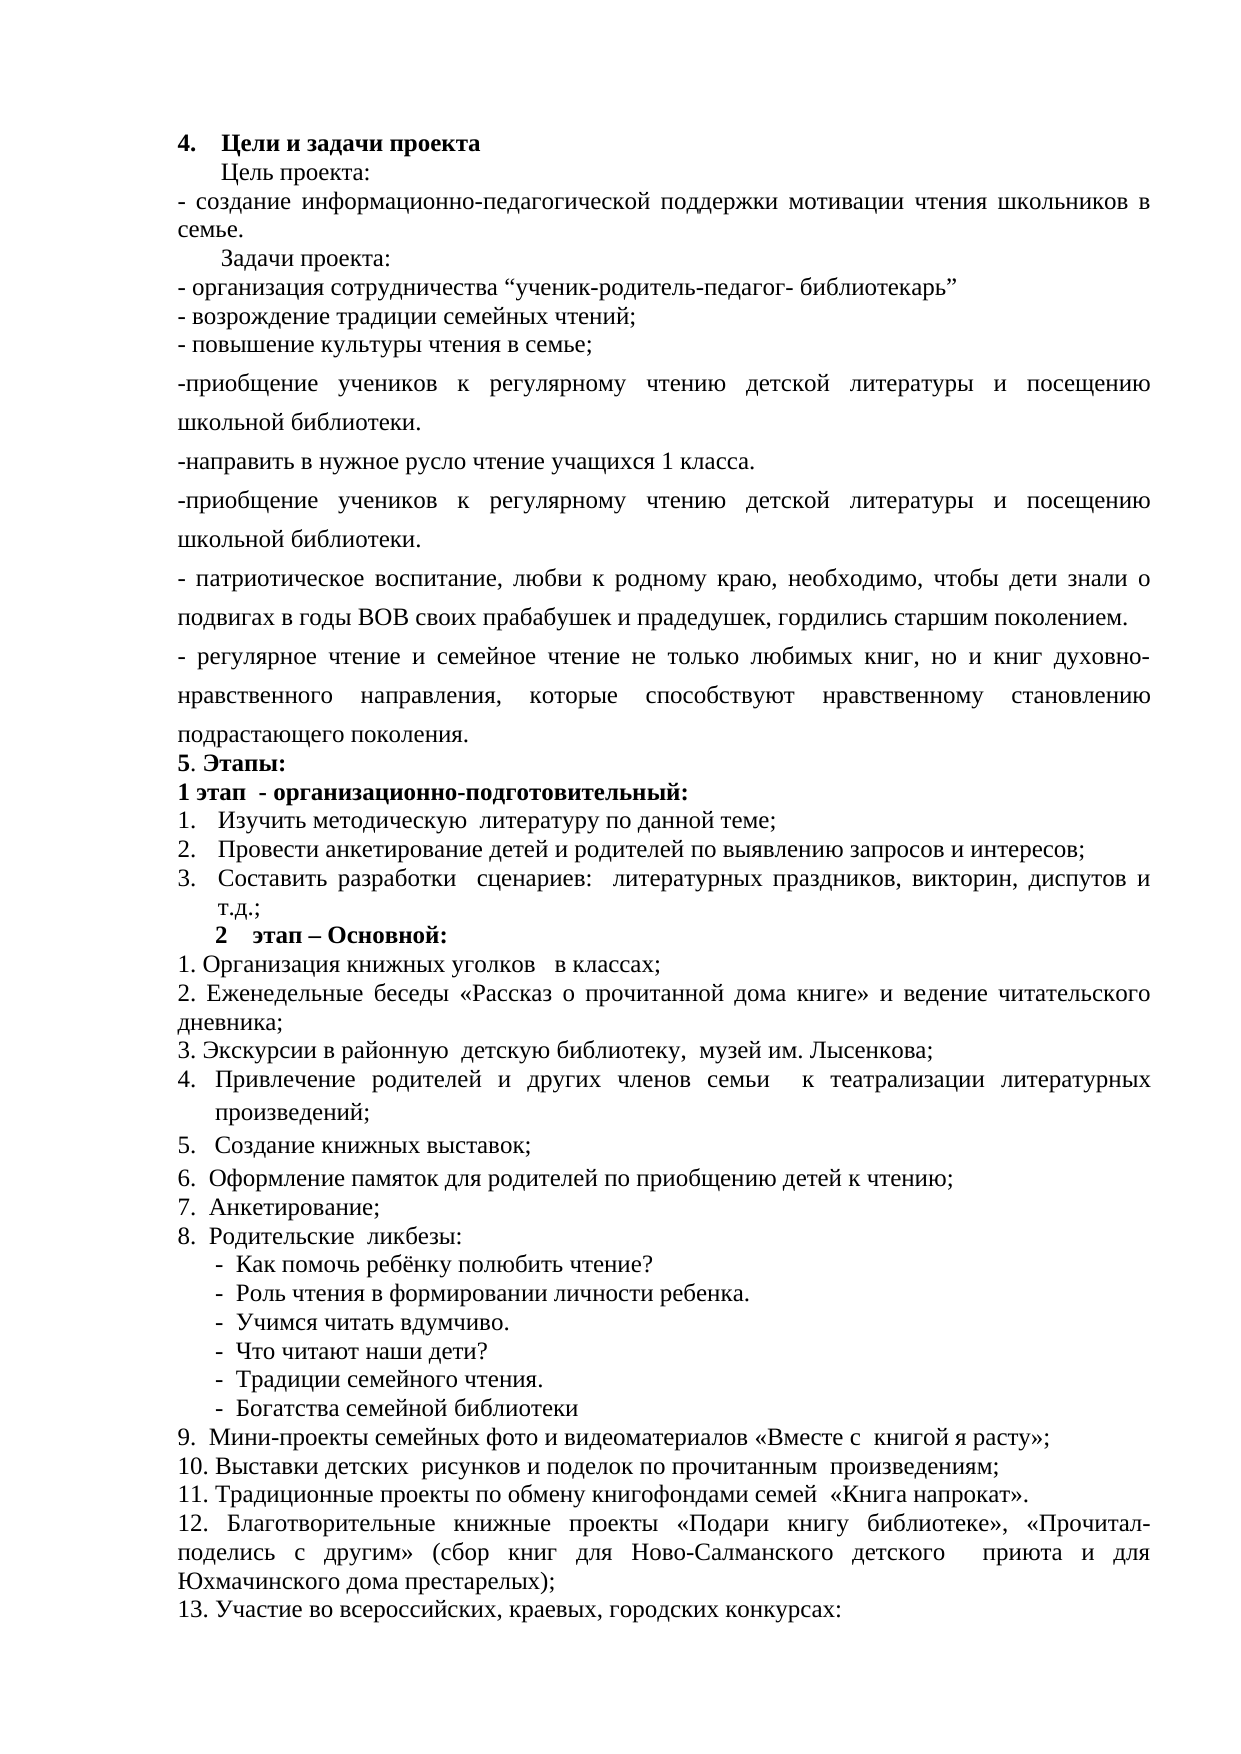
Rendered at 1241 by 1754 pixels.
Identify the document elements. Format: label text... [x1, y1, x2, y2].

text - организация сотрудничества “ученик-родитель-педагог- библиотекарь” [177, 272, 1152, 301]
text - Как помочь ребёнку полюбить чтение? [177, 1249, 1152, 1278]
text - Богатства семейной библиотеки [177, 1393, 1152, 1422]
text - создание информационно-педагогической поддержки мотивации чтения школьников в семье. [177, 186, 1152, 243]
text 9. Мини-проекты семейных фото и видеоматериалов «Вместе с книгой я расту»; [177, 1422, 1152, 1451]
text 5. Этапы: [177, 748, 1152, 777]
text - Учимся читать вдумчиво. [215, 1307, 1152, 1336]
text 6. Оформление памяток для родителей по приобщению детей к чтению; [177, 1163, 1152, 1192]
list этап – Основной: [215, 920, 1152, 949]
text -приобщение учеников к регулярному чтению детской литературы и посещению школьной библиотеки. [177, 475, 1152, 553]
text Задачи проекта: [214, 243, 1152, 272]
list Провести анкетирование детей и родителей по выявлению запросов и интересов; [177, 834, 1152, 863]
list Создание книжных выставок; [177, 1130, 1152, 1159]
text - Традиции семейного чтения. [177, 1364, 1152, 1393]
text Цель проекта: [214, 157, 1152, 186]
list Составить разработки сценариев: литературных праздников, викторин, диспутов и т.д.; [177, 863, 1152, 920]
text 10. Выставки детских рисунков и поделок по прочитанным произведениям; [177, 1451, 1152, 1479]
text 12. Благотворительные книжные проекты «Подари книгу библиотеке», «Прочитал-поделись с другим» (сбор книг для Ново-Салманского детского приюта и для Юхмачинского дома престарелых); [177, 1508, 1152, 1594]
text - регулярное чтение и семейное чтение не только любимых книг, но и книг духовно-нравственного направления, которые способствуют нравственному становлению подрастающего поколения. [177, 631, 1152, 748]
text - Что читают наши дети? [177, 1336, 1152, 1364]
text -приобщение учеников к регулярному чтению детской литературы и посещению школьной библиотеки. [177, 358, 1152, 436]
list Привлечение родителей и других членов семьи к театрализации литературных произведений; [177, 1064, 1152, 1126]
text 11. Традиционные проекты по обмену книгофондами семей «Книга напрокат». [177, 1479, 1152, 1508]
text 8. Родительские ликбезы: [177, 1221, 1152, 1249]
text - возрождение традиции семейных чтений; [177, 301, 1152, 329]
text 4. Цели и задачи проекта [177, 118, 1152, 157]
text 3. Экскурсии в районную детскую библиотеку, музей им. Лысенкова; [177, 1035, 1152, 1064]
text -направить в нужное русло чтение учащихся 1 класса. [177, 436, 1152, 475]
text 1. Организация книжных уголков в классах; [177, 949, 1152, 978]
text - повышение культуры чтения в семье; [177, 329, 1152, 358]
text - патриотическое воспитание, любви к родному краю, необходимо, чтобы дети знали о подвигах в годы ВОВ своих прабабушек и прадедушек, гордились старшим поколением. [177, 553, 1152, 631]
text 7. Анкетирование; [177, 1192, 1152, 1221]
text 13. Участие во всероссийских, краевых, городских конкурсах: [177, 1594, 1152, 1623]
list Изучить методическую литературу по данной теме; [177, 805, 1152, 834]
text 2. Еженедельные беседы «Рассказ о прочитанной дома книге» и ведение читательского дневника; [177, 978, 1152, 1035]
text - Роль чтения в формировании личности ребенка. [215, 1278, 1152, 1307]
text 1 этап - организационно-подготовительный: [177, 777, 1152, 805]
